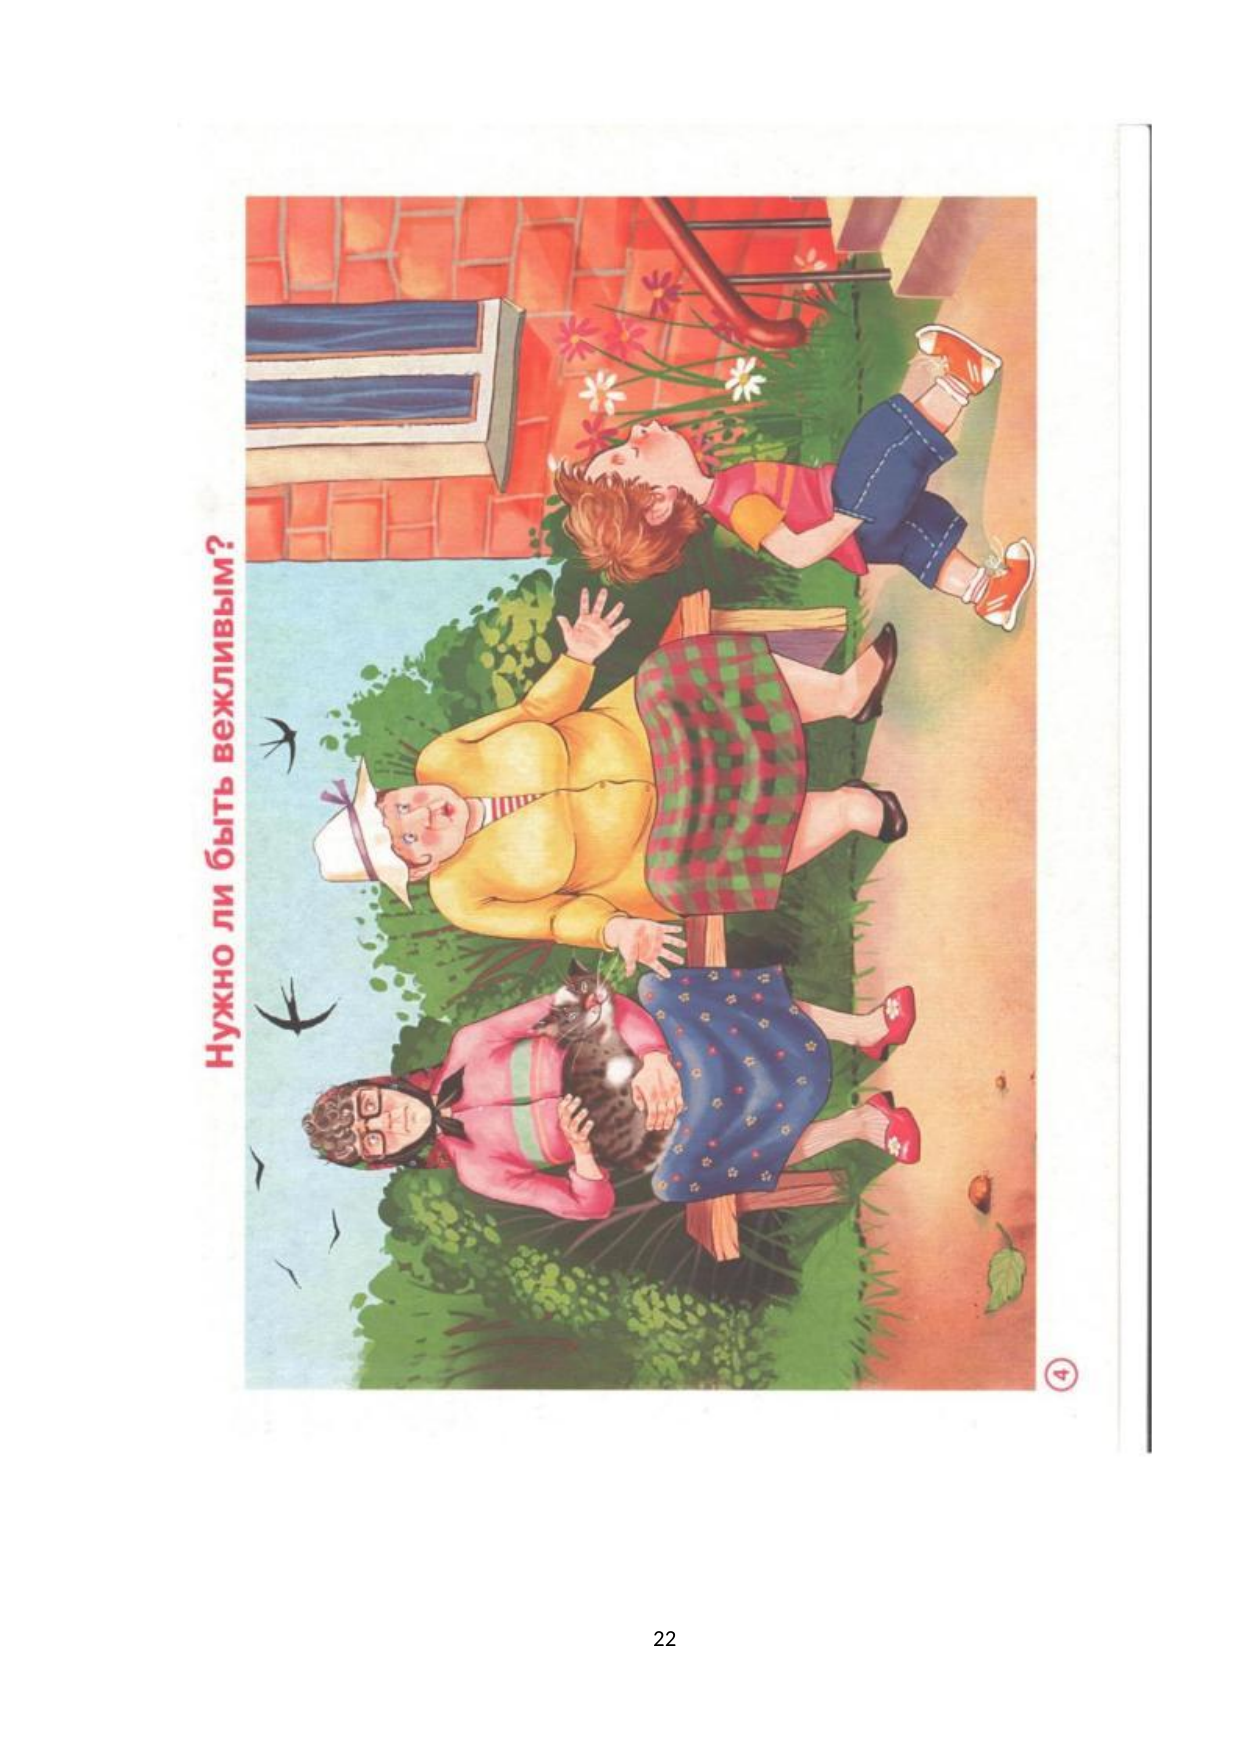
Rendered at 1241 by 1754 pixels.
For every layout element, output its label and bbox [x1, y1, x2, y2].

picture [177, 118, 1152, 1460]
